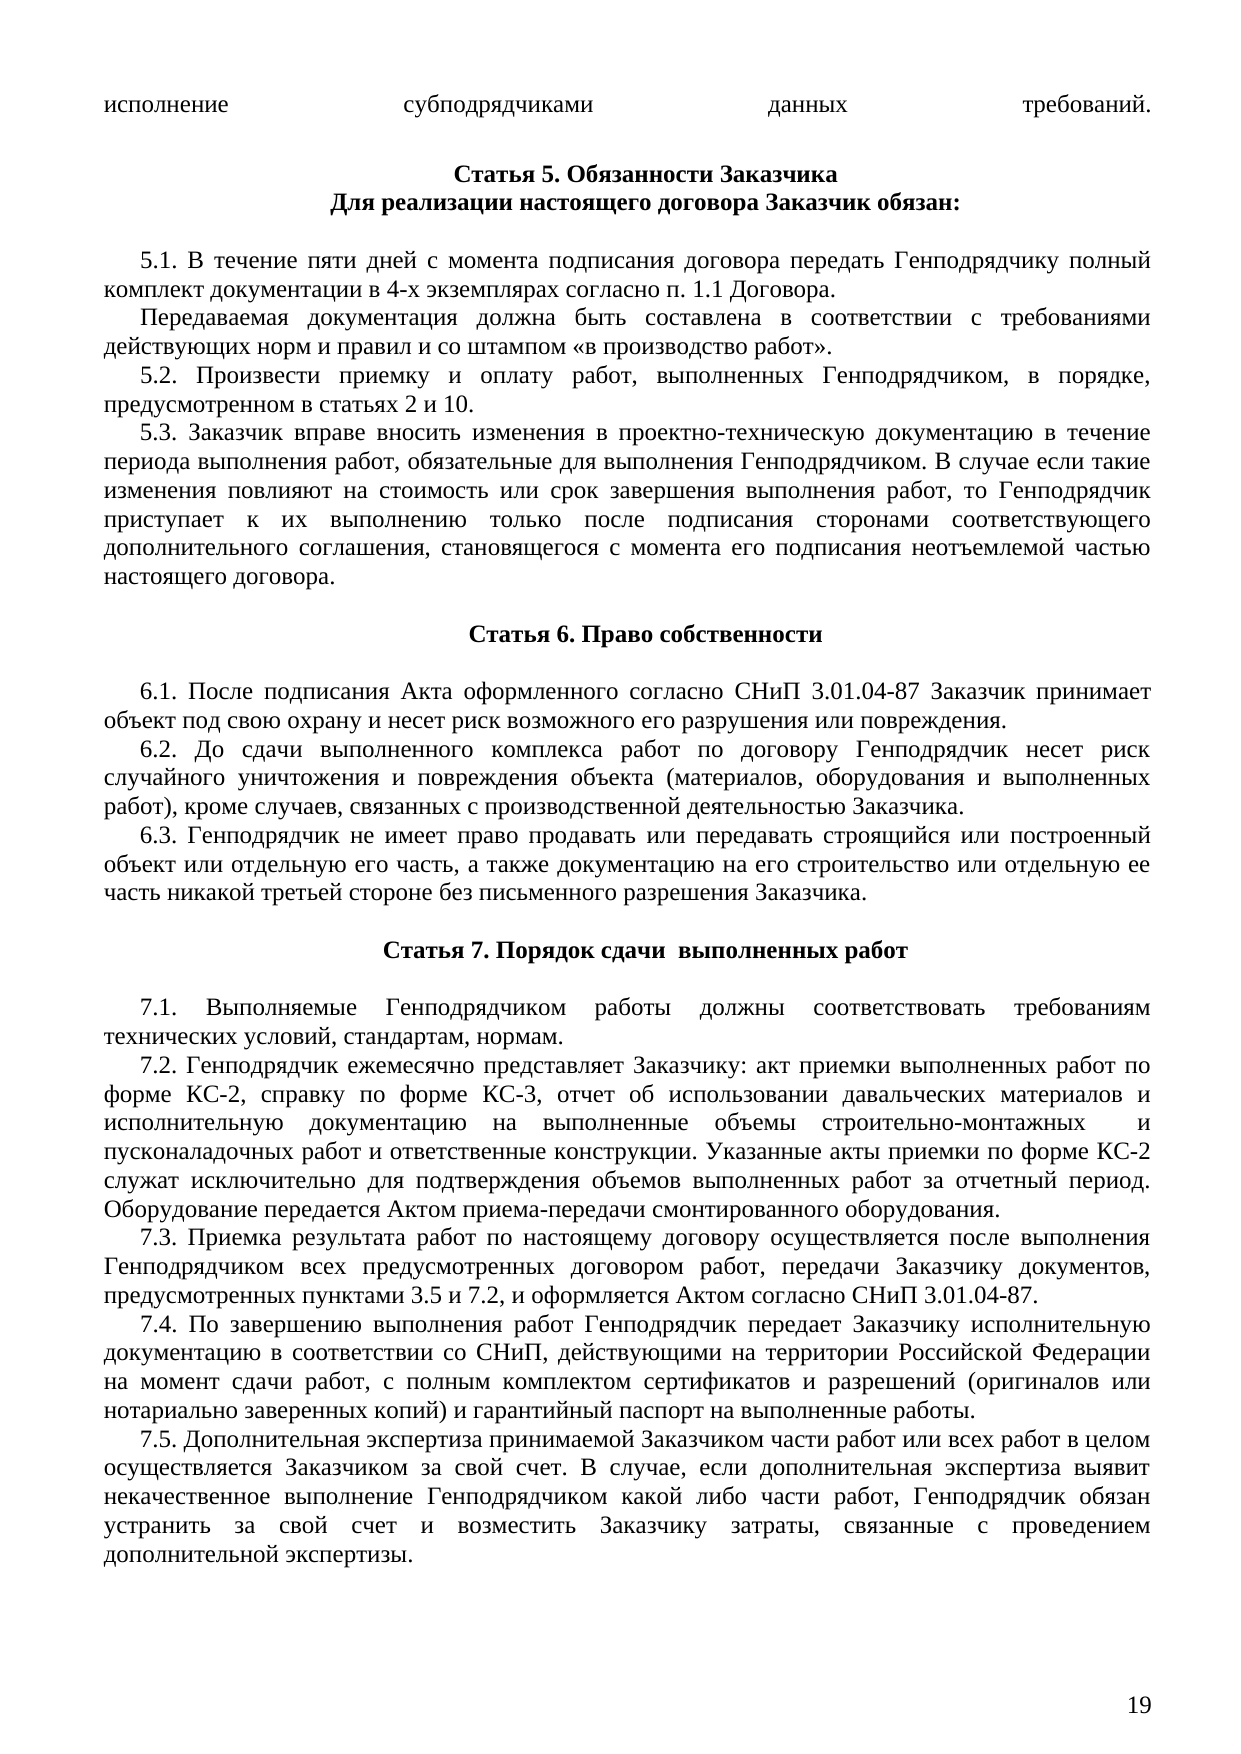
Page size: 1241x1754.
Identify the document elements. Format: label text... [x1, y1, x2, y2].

text 7.2. Генподрядчик ежемесячно представляет Заказчику: акт приемки выполненных работ по форме КС-2, справку по форме КС-3, отчет об использовании давальческих материалов и исполнительную документацию на выполненные объемы строительно-монтажных и пусконаладочных работ и ответственные конструкции. Указанные акты приемки по форме КС-2 служат исключительно для подтверждения объемов выполненных работ за отчетный период. Оборудование передается Актом приема-передачи смонтированного оборудования. [103, 1050, 1152, 1222]
text 6.3. Генподрядчик не имеет право продавать или передавать строящийся или построенный объект или отдельную его часть, а также документацию на его строительство или отдельную ее часть никакой третьей стороне без письменного разрешения Заказчика. [103, 820, 1152, 906]
text 5.2. Произвести приемку и оплату работ, выполненных Генподрядчиком, в порядке, предусмотренном в статьях 2 и 10. [103, 360, 1152, 417]
text 7.3. Приемка результата работ по настоящему договору осуществляется после выполнения Генподрядчиком всех предусмотренных договором работ, передачи Заказчику документов, предусмотренных пунктами 3.5 и 7.2, и оформляется Актом согласно СНиП 3.01.04-87. [103, 1222, 1152, 1309]
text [103, 89, 1152, 146]
text Передаваемая документация должна быть составлена в соответствии с требованиями действующих норм и правил и со штампом «в производство работ». [103, 302, 1152, 360]
text 5.1. В течение пяти дней с момента подписания договора передать Генподрядчику полный комплект документации в 4-х экземплярах согласно п. 1.1 Договора. [103, 245, 1152, 302]
text 7.5. Дополнительная экспертиза принимаемой Заказчиком части работ или всех работ в целом осуществляется Заказчиком за свой счет. В случае, если дополнительная экспертиза выявит некачественное выполнение Генподрядчиком какой либо части работ, Генподрядчик обязан устранить за свой счет и возместить Заказчику затраты, связанные с проведением дополнительной экспертизы. [103, 1424, 1152, 1567]
text Статья 7. Порядок сдачи выполненных работ [103, 935, 1152, 964]
text Статья 6. Право собственности [103, 619, 1152, 647]
text Для реализации настоящего договора Заказчик обязан: [103, 187, 1152, 216]
text 6.2. До сдачи выполненного комплекса работ по договору Генподрядчик несет риск случайного уничтожения и повреждения объекта (материалов, оборудования и выполненных работ), кроме случаев, связанных с производственной деятельностью Заказчика. [103, 734, 1152, 820]
text 7.1. Выполняемые Генподрядчиком работы должны соответствовать требованиям технических условий, стандартам, нормам. [103, 992, 1152, 1050]
text 6.1. После подписания Акта оформленного согласно СНиП 3.01.04-87 Заказчик принимает объект под свою охрану и несет риск возможного его разрушения или повреждения. [103, 676, 1152, 734]
text Статья 5. Обязанности Заказчика [103, 159, 1152, 187]
text 5.3. Заказчик вправе вносить изменения в проектно-техническую документацию в течение периода выполнения работ, обязательные для выполнения Генподрядчиком. В случае если такие изменения повлияют на стоимость или срок завершения выполнения работ, то Генподрядчик приступает к их выполнению только после подписания сторонами соответствующего дополнительного соглашения, становящегося с момента его подписания неотъемлемой частью настоящего договора. [103, 417, 1152, 590]
text 7.4. По завершению выполнения работ Генподрядчик передает Заказчику исполнительную документацию в соответствии со СНиП, действующими на территории Российской Федерации на момент сдачи работ, с полным комплектом сертификатов и разрешений (оригиналов или нотариально заверенных копий) и гарантийный паспорт на выполненные работы. [103, 1309, 1152, 1424]
